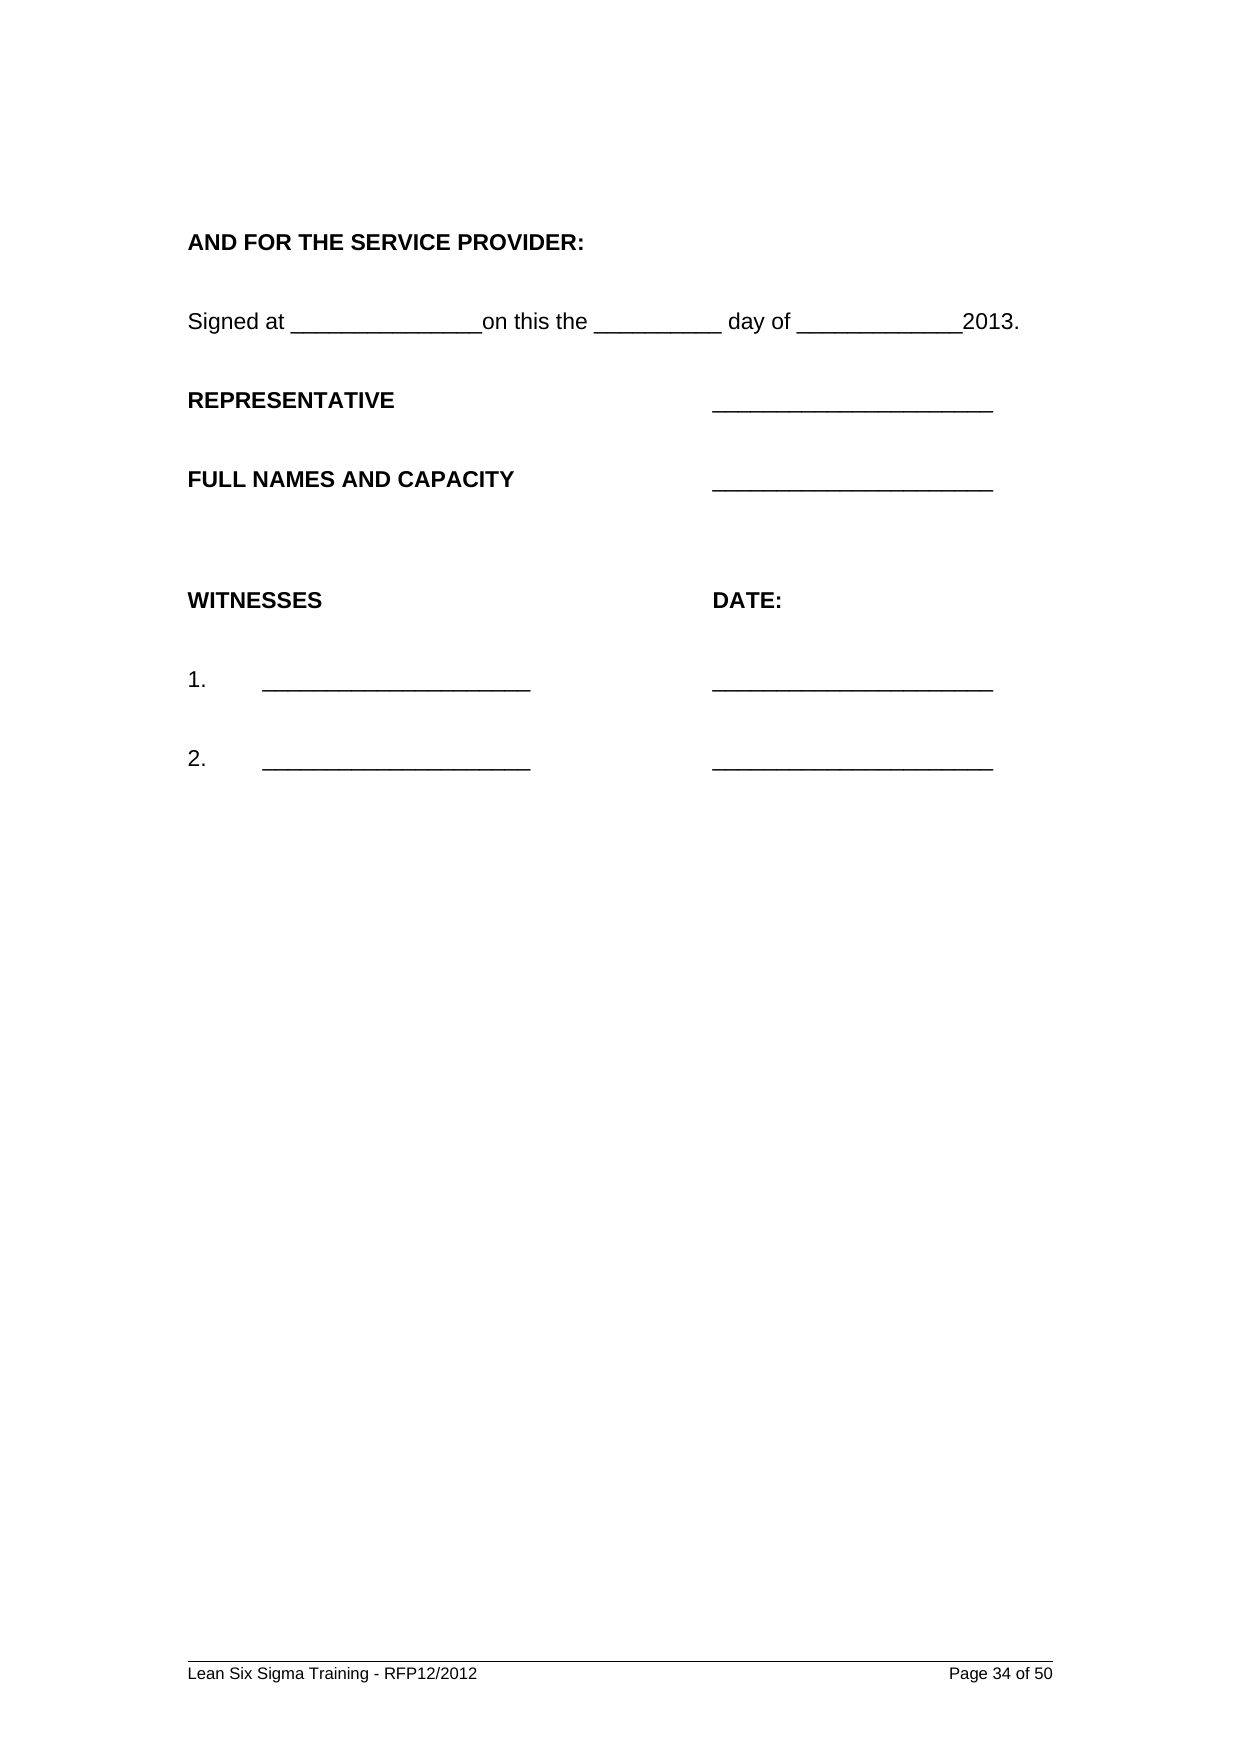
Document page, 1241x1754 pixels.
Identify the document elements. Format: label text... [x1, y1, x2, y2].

text WITNESSES DATE: [187, 587, 1053, 613]
text REPRESENTATIVE ______________________ [187, 387, 1053, 413]
text 2. _____________________ ______________________ [187, 744, 1053, 771]
text Signed at _______________on this the __________ day of _____________2013. [187, 308, 1053, 334]
text 1. _____________________ ______________________ [187, 666, 1053, 692]
text FULL NAMES AND CAPACITY ______________________ [187, 466, 1053, 492]
text AND FOR THE SERVICE PROVIDER: [187, 229, 1053, 255]
